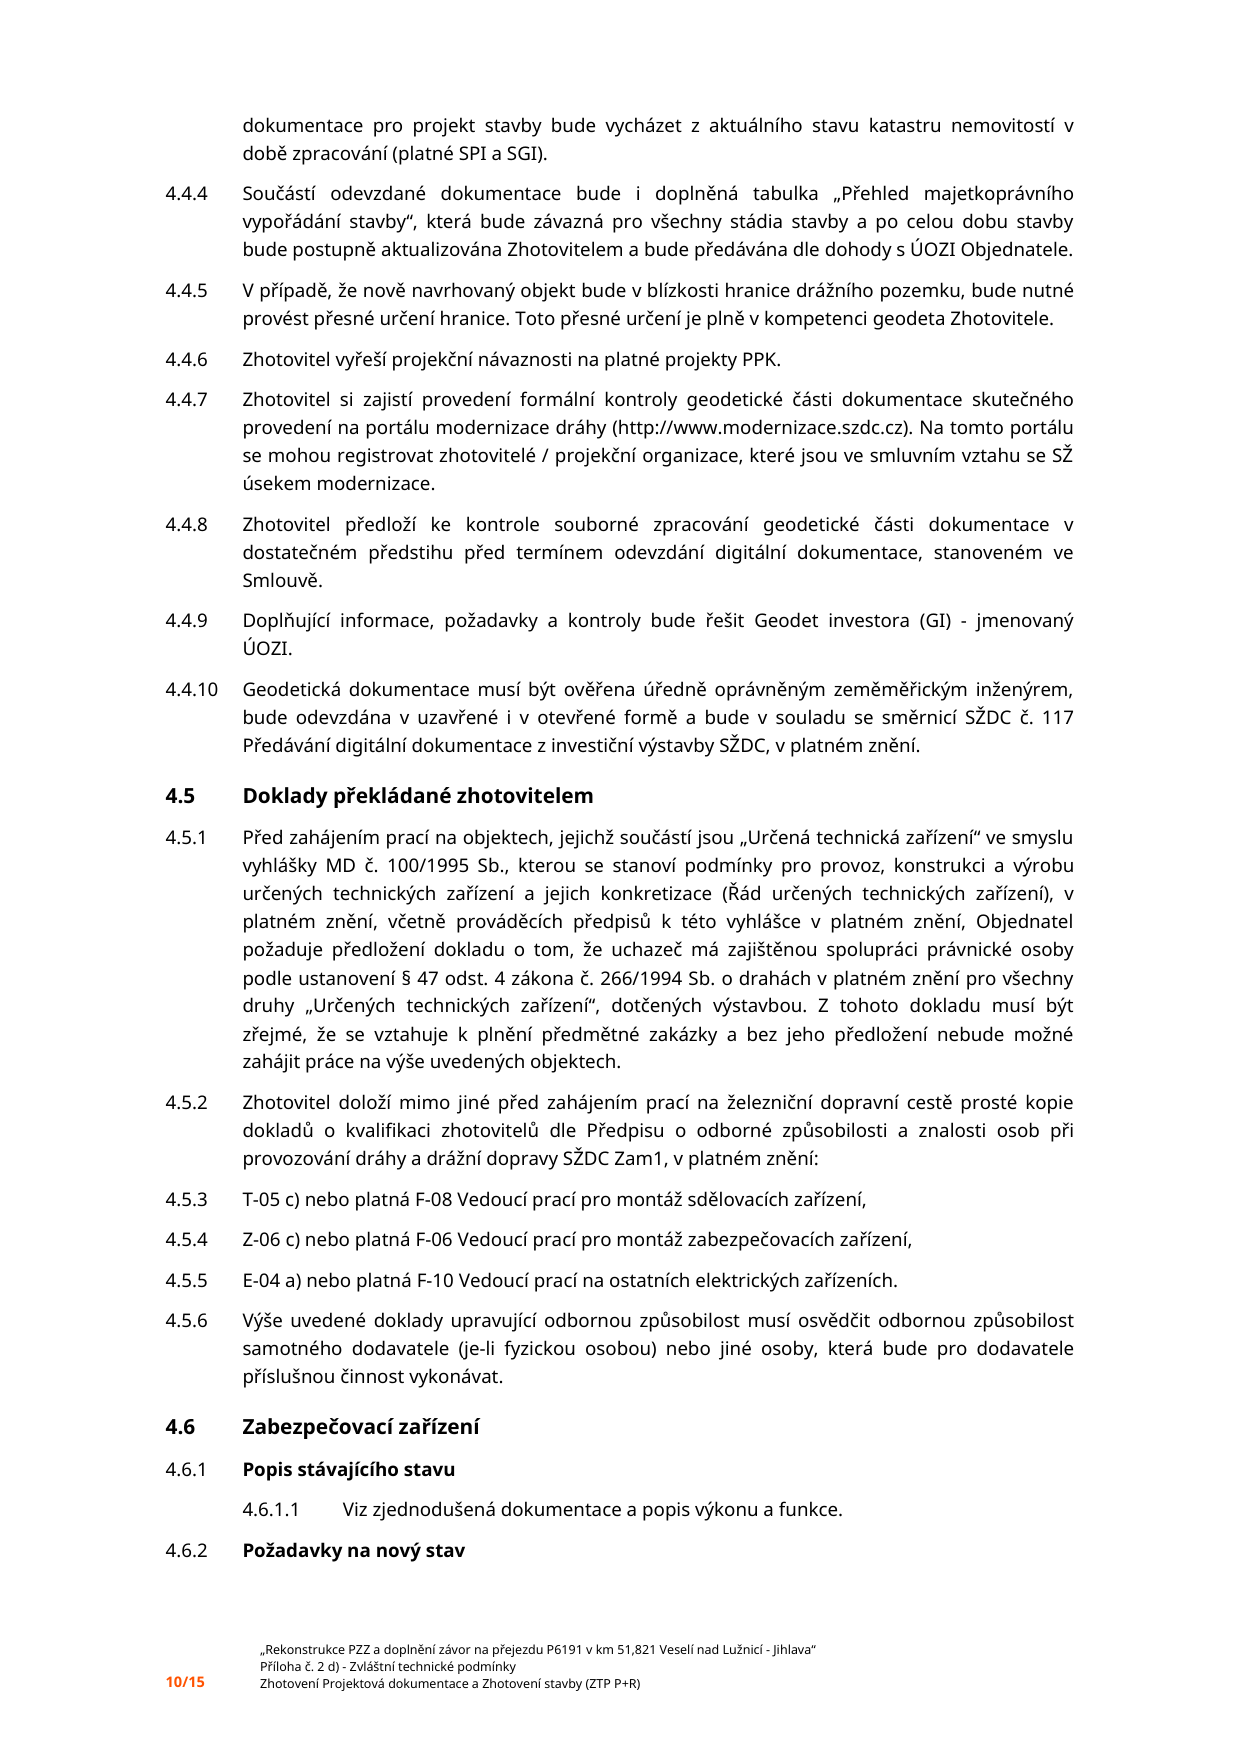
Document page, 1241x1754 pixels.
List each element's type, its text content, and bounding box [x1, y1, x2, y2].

text Doklady překládané zhotovitelem [165, 781, 1075, 809]
text Požadavky na nový stav [165, 1537, 1075, 1563]
text Výše uvedené doklady upravující odbornou způsobilost musí osvědčit odbornou způsobilost samotného dodavatele (je-li fyzickou osobou) nebo jiné osoby, která bude pro dodavatele příslušnou činnost vykonávat. [165, 1307, 1075, 1389]
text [242, 1497, 1075, 1522]
text Zhotovitel předloží ke kontrole souborné zpracování geodetické části dokumentace v dostatečném předstihu před termínem odevzdání digitální dokumentace, stanoveném ve Smlouvě. [165, 511, 1075, 592]
text V případě, že nově navrhovaný objekt bude v blízkosti hranice drážního pozemku, bude nutné provést přesné určení hranice. Toto přesné určení je plně v kompetenci geodeta Zhotovitele. [165, 277, 1075, 331]
text Před zahájením prací na objektech, jejichž součástí jsou „Určená technická zařízení“ ve smyslu vyhlášky MD č. 100/1995 Sb., kterou se stanoví podmínky pro provoz, konstrukci a výrobu určených technických zařízení a jejich konkretizace (Řád určených technických zařízení), v platném znění, včetně prováděcích předpisů k této vyhlášce v platném znění, Objednatel požaduje předložení dokladu o tom, že uchazeč má zajištěnou spolupráci právnické osoby podle ustanovení § 47 odst. 4 zákona č. 266/1994 Sb. o drahách v platném znění pro všechny druhy „Určených technických zařízení“, dotčených výstavbou. Z tohoto dokladu musí být zřejmé, že se vztahuje k plnění předmětné zakázky a bez jeho předložení nebude možné zahájit práce na výše uvedených objektech. [165, 825, 1075, 1074]
text Zhotovitel vyřeší projekční návaznosti na platné projekty PPK. [165, 346, 1075, 371]
text Zabezpečovací zařízení [165, 1412, 1075, 1441]
text Popis stávajícího stavu [165, 1456, 1075, 1482]
text Doplňující informace, požadavky a kontroly bude řešit Geodet investora (GI) - jmenovaný ÚOZI. [165, 607, 1075, 661]
text T-05 c) nebo platná F-08 Vedoucí prací pro montáž sdělovacích zařízení, [165, 1186, 1075, 1211]
text Geodetická dokumentace musí být ověřena úředně oprávněným zeměměřickým inženýrem, bude odevzdána v uzavřené i v otevřené formě a bude v souladu se směrnicí SŽDC č. 117 Předávání digitální dokumentace z investiční výstavby SŽDC, v platném znění. [165, 676, 1075, 758]
text E-04 a) nebo platná F-10 Vedoucí prací na ostatních elektrických zařízeních. [165, 1267, 1075, 1292]
text Zhotovitel doloží mimo jiné před zahájením prací na železniční dopravní cestě prosté kopie dokladů o kvalifikaci zhotovitelů dle Předpisu o odborné způsobilosti a znalosti osob při provozování dráhy a drážní dopravy SŽDC Zam1, v platném znění: [165, 1089, 1075, 1171]
text Součástí odevzdané dokumentace bude i doplněná tabulka „Přehled majetkoprávního vypořádání stavby“, která bude závazná pro všechny stádia stavby a po celou dobu stavby bude postupně aktualizována Zhotovitelem a bude předávána dle dohody s ÚOZI Objednatele. [165, 181, 1075, 262]
text Z-06 c) nebo platná F-06 Vedoucí prací pro montáž zabezpečovacích zařízení, [165, 1226, 1075, 1252]
text Zhotovitel si zajistí provedení formální kontroly geodetické části dokumentace skutečného provedení na portálu modernizace dráhy (http://www.modernizace.szdc.cz). Na tomto portálu se mohou registrovat zhotovitelé / projekční organizace, které jsou ve smluvním vztahu se SŽ úsekem modernizace. [165, 386, 1075, 496]
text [165, 112, 1075, 166]
